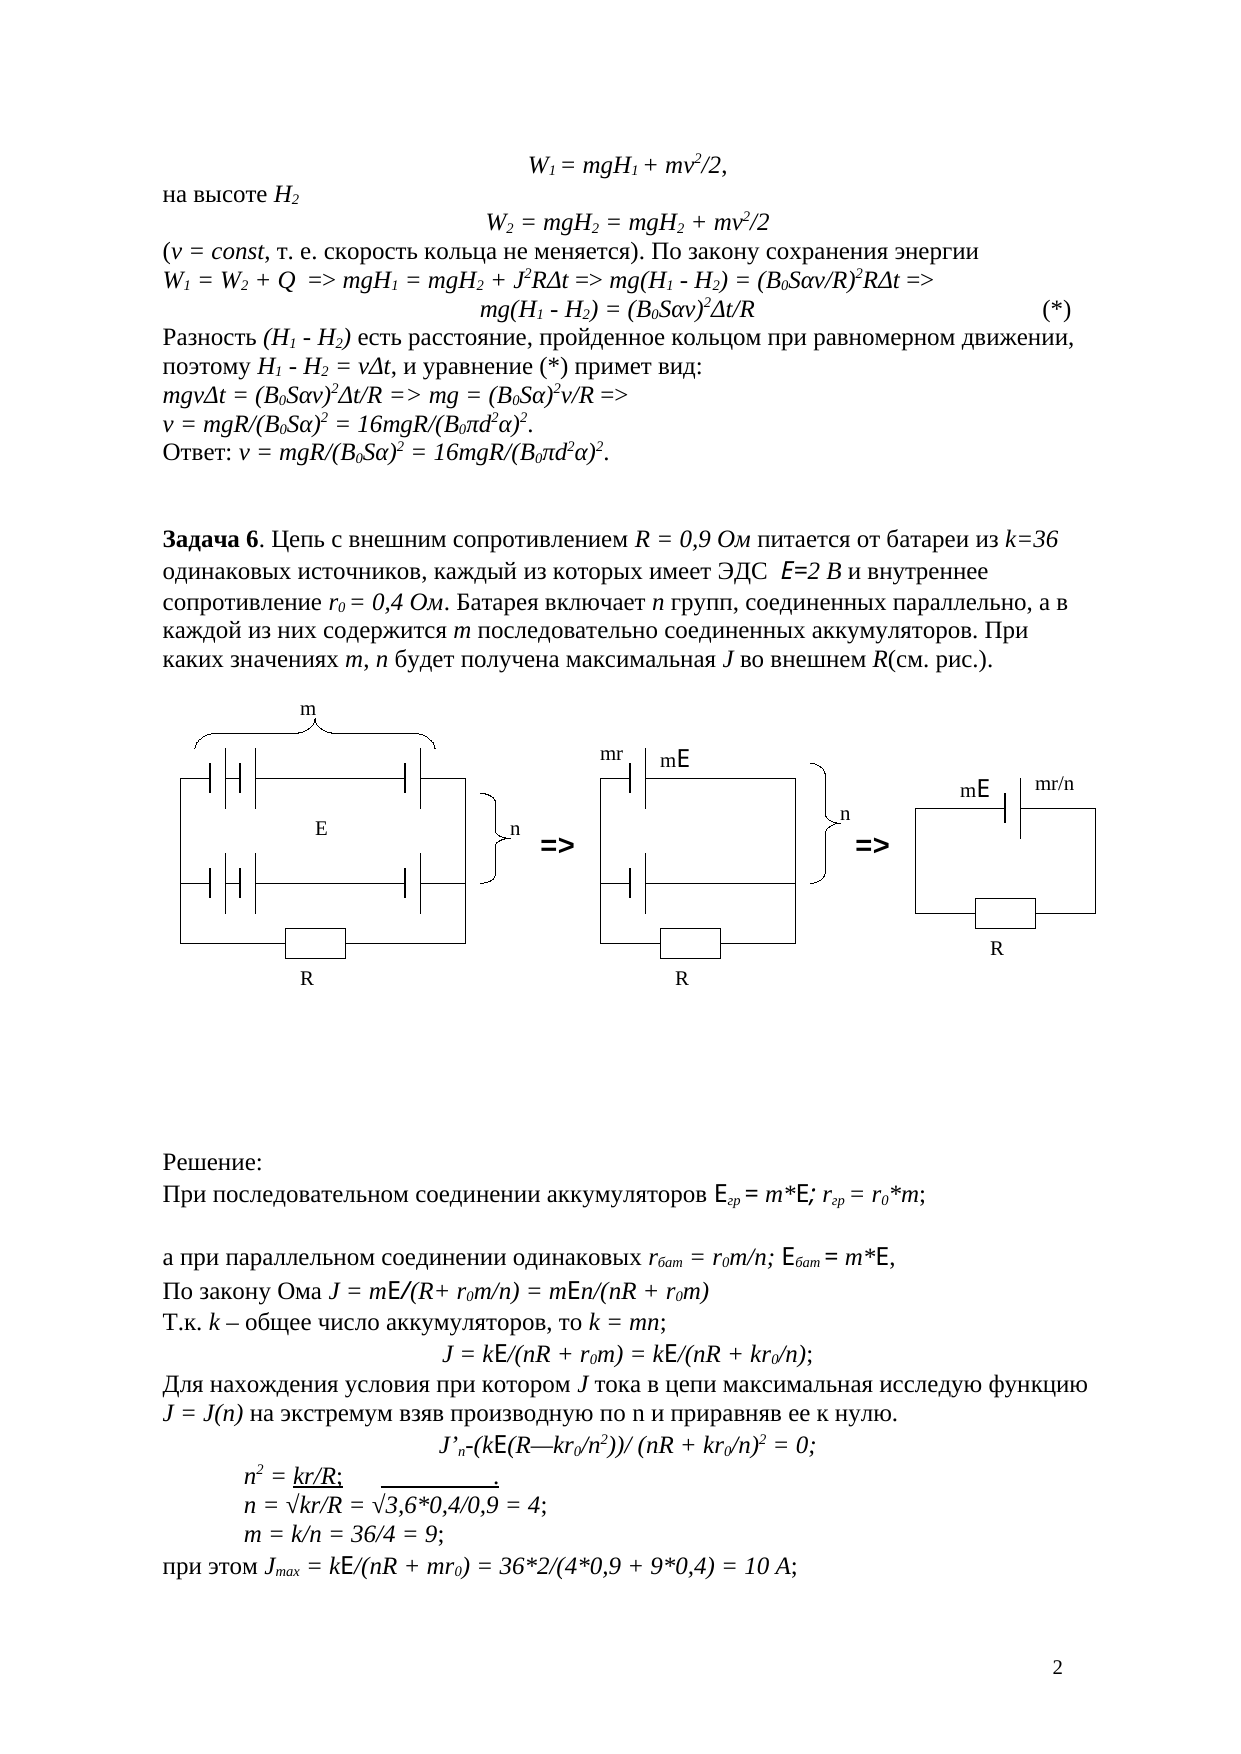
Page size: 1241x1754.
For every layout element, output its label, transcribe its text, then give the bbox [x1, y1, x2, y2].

text n = √kr/R = √3,6*0,4/0,9 = 4; [162, 1490, 1092, 1519]
text mgνΔt = (B0Sαν)2Δt/R => mg = (B0Sα)2ν/R => [162, 380, 1092, 409]
text Ответ: ν = mgR/(B0Sα)2 = 16mgR/(B0πd2α)2. [162, 437, 1092, 466]
text Т.к. k – общее число аккумуляторов, то k = mn; [162, 1307, 1092, 1336]
text n2 = kr/R; . [162, 1461, 1092, 1490]
text Для нахождения условия при котором J тока в цепи максимальная исследую функцию J = J(n) на экстремум взяв производную по n и приравняв ее к нулю. [162, 1369, 1092, 1427]
text на высоте H2 [162, 179, 1092, 207]
text m = k/n = 36/4 = 9; [162, 1519, 1092, 1547]
text При последовательном соединении аккумуляторов Eгр = m*E; rгр = r0*m; [162, 1176, 1092, 1210]
text W1 = mgH1 + mν2/2, [162, 150, 1092, 179]
text W1 = W2 + Q => mgH1 = mgH2 + J2RΔt => mg(H1 - H2) = (B0Sαν/R)2RΔt => [162, 265, 1092, 294]
text Задача 6. Цепь с внешним сопротивлением R = 0,9 Ом питается от батареи из k=36 одинаковых источников, каждый из которых имеет ЭДС E=2 В и внутреннее сопротивление r0 = 0,4 Ом. Батарея включает n групп, соединенных параллельно, а в каждой из них содержится m последовательно соединенных аккумуляторов. При каких значениях m, n будет получена максимальная J во внешнем R(см. рис.). [162, 524, 1092, 673]
text а при параллельном соединении одинаковых rбат = r0m/n; Eбат = m*E, [162, 1239, 1092, 1273]
text J’n-(kE(R—kr0/n2))/ (nR + kr0/n)2 = 0; [162, 1427, 1092, 1461]
text W2 = mgH2 = mgH2 + mν2/2 [162, 207, 1092, 236]
text J = kE/(nR + r0m) = kE/(nR + kr0/n); [162, 1336, 1092, 1369]
text при этом Jmax = kE/(nR + mr0) = 36*2/(4*0,9 + 9*0,4) = 10 А; [162, 1547, 1092, 1581]
text По закону Ома J = mE/(R+ r0m/n) = mEn/(nR + r0m) [162, 1273, 1092, 1307]
text mg(H1 - H2) = (B0Sαν)2Δt/R (*) [387, 294, 1092, 322]
text Решение: [162, 1147, 1092, 1176]
text ν = mgR/(B0Sα)2 = 16mgR/(B0πd2α)2. [162, 409, 1092, 437]
text Разность (H1 - H2) есть расстояние, пройденное кольцом при равномерном движении, поэтому H1 - H2 = νΔt, и уравнение (*) примет вид: [162, 322, 1092, 380]
text (ν = const, т. е. скорость кольца не меняется). По закону сохранения энергии [162, 236, 1092, 265]
